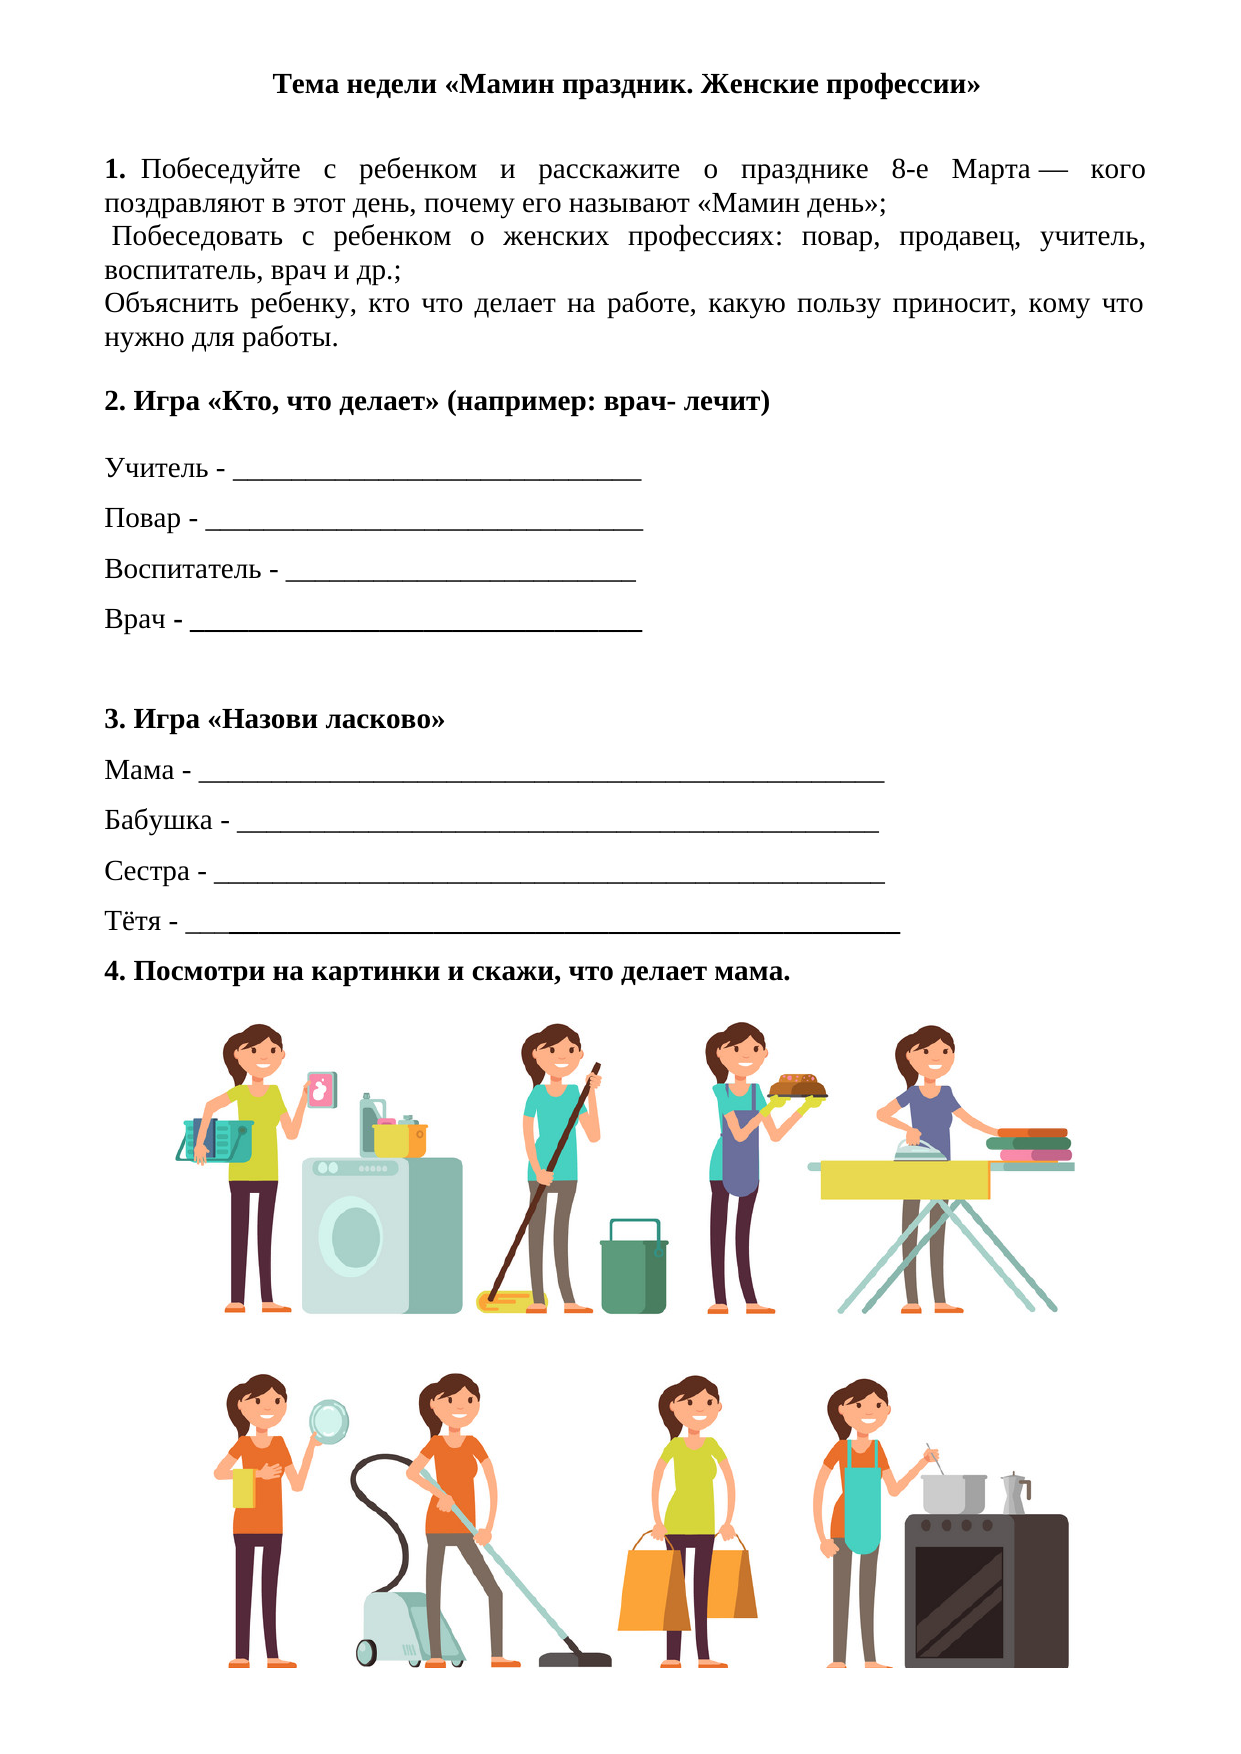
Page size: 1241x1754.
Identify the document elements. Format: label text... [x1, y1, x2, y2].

list Сестра - ______________________________________________ [104, 853, 1146, 886]
list Тётя - _________________________________________________ [104, 903, 1146, 936]
list Мама - _______________________________________________ [104, 752, 1146, 786]
list Побеседуйте с ребенком и расскажите о празднике 8-е Марта — кого поздравляют в этот день, почему его называют «Мамин день»; [104, 151, 1146, 218]
text Объяснить ребенку, кто что делает на работе, какую пользу приносит, кому что нужно для работы. [104, 285, 1146, 352]
list Игра «Назови ласково» [104, 702, 1146, 735]
list Посмотри на картинки и скажи, что делает мама. [104, 953, 1146, 987]
list Игра «Кто, что делает» (например: врач- лечит) [104, 383, 1146, 417]
text Побеседовать с ребенком о женских профессиях: повар, продавец, учитель, воспитатель, врач и др.; [104, 218, 1146, 285]
list Бабушка - ____________________________________________ [104, 802, 1146, 836]
list Учитель - ____________________________ [104, 450, 1146, 484]
list Врач - _______________________________ [104, 601, 1146, 634]
picture [175, 1022, 1075, 1668]
list Воспитатель - ________________________ [104, 551, 1146, 584]
list Повар - ______________________________ [104, 500, 1146, 534]
list Тема недели «Мамин праздник. Женские профессии» [104, 67, 1149, 100]
